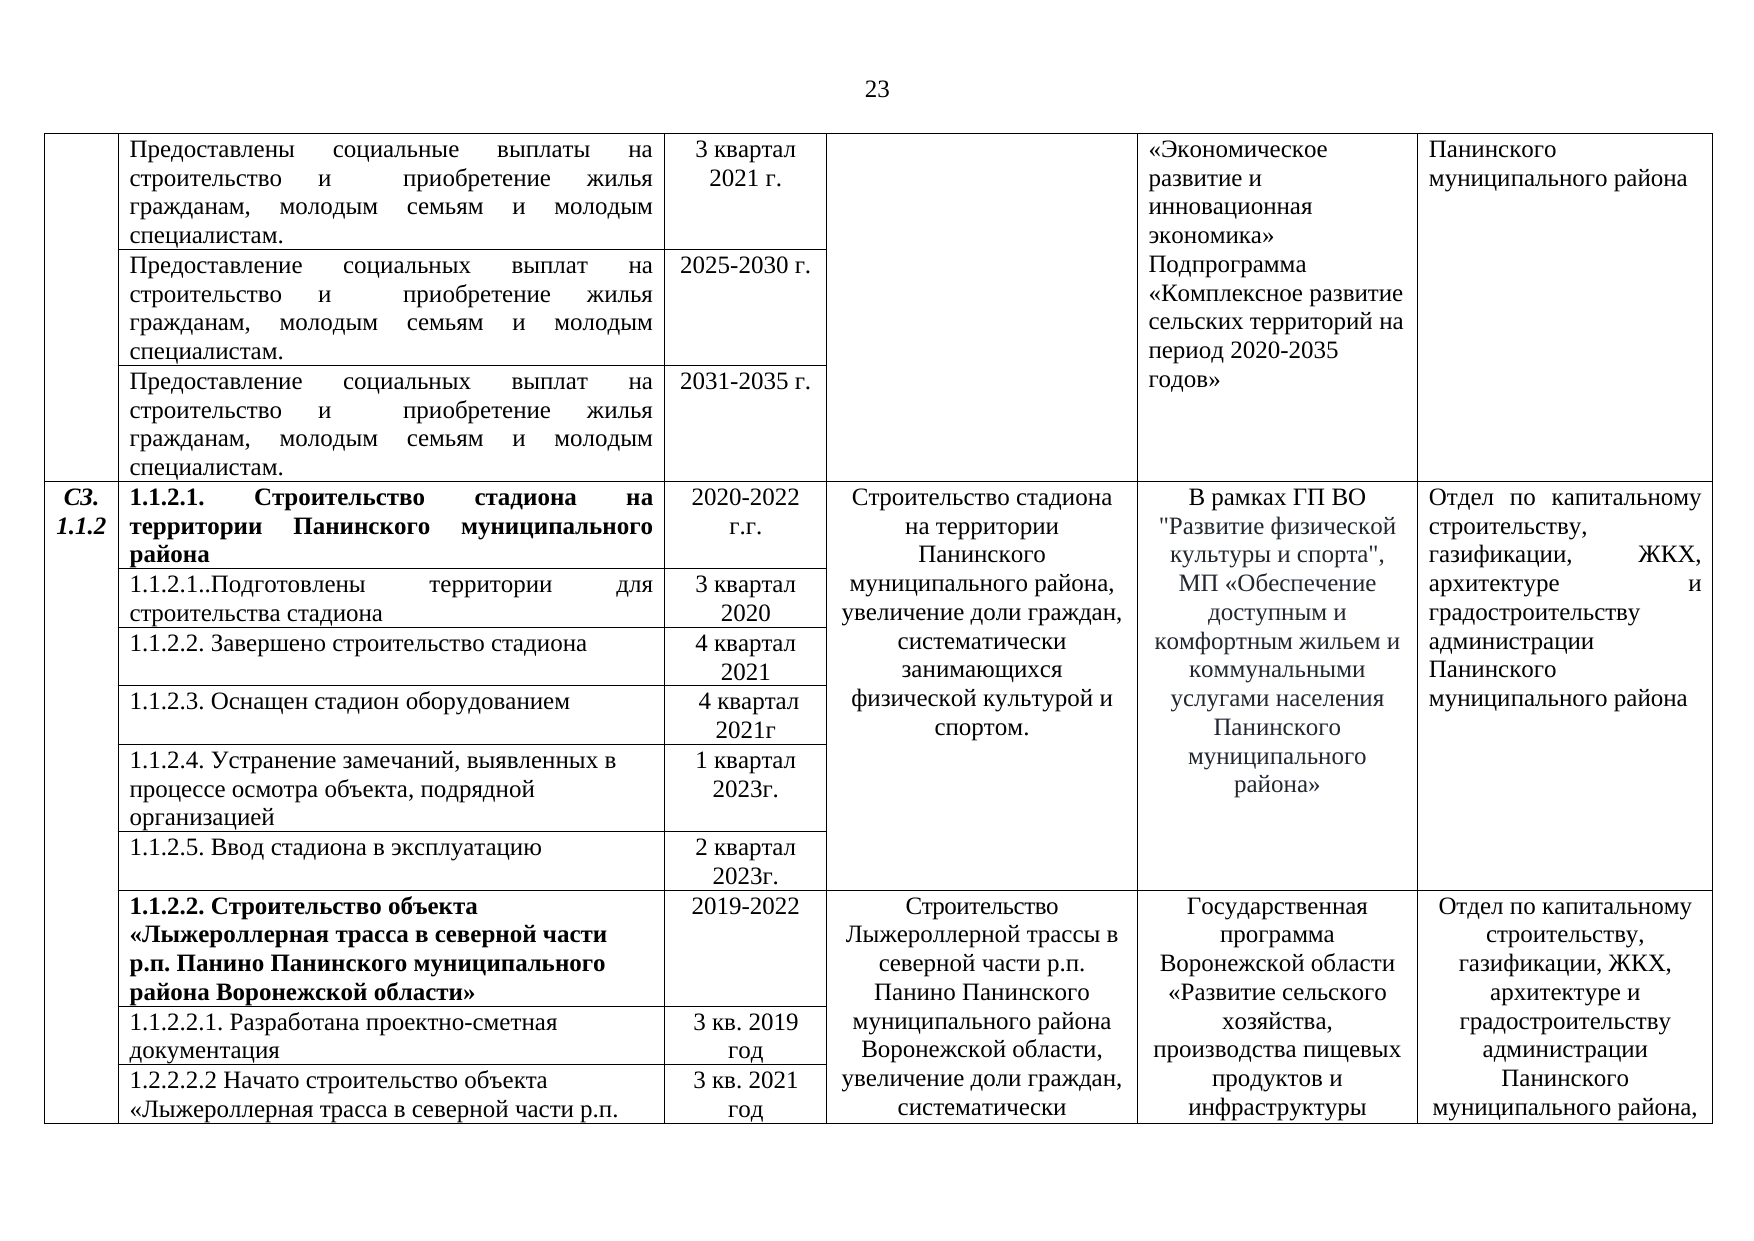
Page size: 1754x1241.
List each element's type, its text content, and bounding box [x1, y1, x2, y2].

table_cell Отдел по капитальному строительству, газификации, ЖКХ, архитектуре и градостроительству администрации Панинского муниципального района, администрации городских и сельских поселений Панинского муниципального района [1418, 891, 1712, 1123]
table_cell В рамках ГП ВО "Развитие физической культуры и спорта", МП «Обеспечение доступным и комфортным жильем и коммунальными услугами населения Панинского муниципального района» [1138, 482, 1417, 890]
table_cell 1.1.2.2. Завершено строительство стадиона [119, 628, 664, 685]
table_cell 4 квартал 2021 [665, 628, 826, 685]
table_cell Государственная программа Воронежской области «Развитие сельского хозяйства, производства пищевых продуктов и инфраструктуры агропродовольственного рынка», МП «Обеспечение доступным и комфортным жильем и коммунальными услугами населения Панинского муниципального района» [1138, 891, 1417, 1123]
table_cell 3 кв. 2021 год [665, 1065, 826, 1123]
table_cell Строительство Лыжероллерной трассы в северной части р.п. Панино Панинского муниципального района Воронежской области, увеличение доли граждан, систематически занимающихся физической культурой и спортом [827, 891, 1137, 1123]
table_cell 4 квартал 2021г [665, 686, 826, 744]
table_cell Отдел по капитальному строительству, газификации, ЖКХ, архитектуре и градостроительству администрации Панинского муниципального района [1418, 482, 1712, 890]
table_cell 3 квартал 2020 [665, 569, 826, 627]
table_cell 1.1.2.2.1. Разработана проектно-сметная документация [119, 1007, 664, 1064]
table_cell 2 квартал 2023г. [665, 832, 826, 890]
table_cell 3 квартал 2021 г. [665, 134, 826, 249]
table_cell 2025-2030 г. [665, 250, 826, 365]
table_cell 1.1.2.4. Устранение замечаний, выявленных в процессе осмотра объекта, подрядной организацией [119, 745, 664, 831]
table_cell 1.1.2.3. Оснащен стадион оборудованием [119, 686, 664, 744]
table_cell 2031-2035 г. [665, 366, 826, 481]
table_cell Предоставление социальных выплат на строительство и приобретение жилья гражданам, молодым семьям и молодым специалистам. [119, 366, 664, 481]
table_cell 2019-2022 [665, 891, 826, 1006]
table_cell Строительство стадиона на территории Панинского муниципального района, увеличение доли граждан, систематически занимающихся физической культурой и спортом. [827, 482, 1137, 890]
table_cell 1.1.2.1..Подготовлены территории для строительства стадиона [119, 569, 664, 627]
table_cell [119, 1065, 664, 1123]
table_cell Предоставление социальных выплат на строительство и приобретение жилья гражданам, молодым семьям и молодым специалистам. [119, 250, 664, 365]
table_cell 1 квартал 2023г. [665, 745, 826, 831]
table_cell 1.1.2.2. Строительство объекта «Лыжероллерная трасса в северной части р.п. Панино Панинского муниципального района Воронежской области» [119, 891, 664, 1006]
table_cell 1.1.2.5. Ввод стадиона в эксплуатацию [119, 832, 664, 890]
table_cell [119, 134, 664, 249]
table_cell СЗ. 1.1.2 [45, 482, 118, 1123]
table_cell 2020-2022 г.г. [665, 482, 826, 568]
table_cell 1.1.2.1. Строительство стадиона на территории Панинского муниципального района [119, 482, 664, 568]
table_cell 3 кв. 2019 год [665, 1007, 826, 1064]
